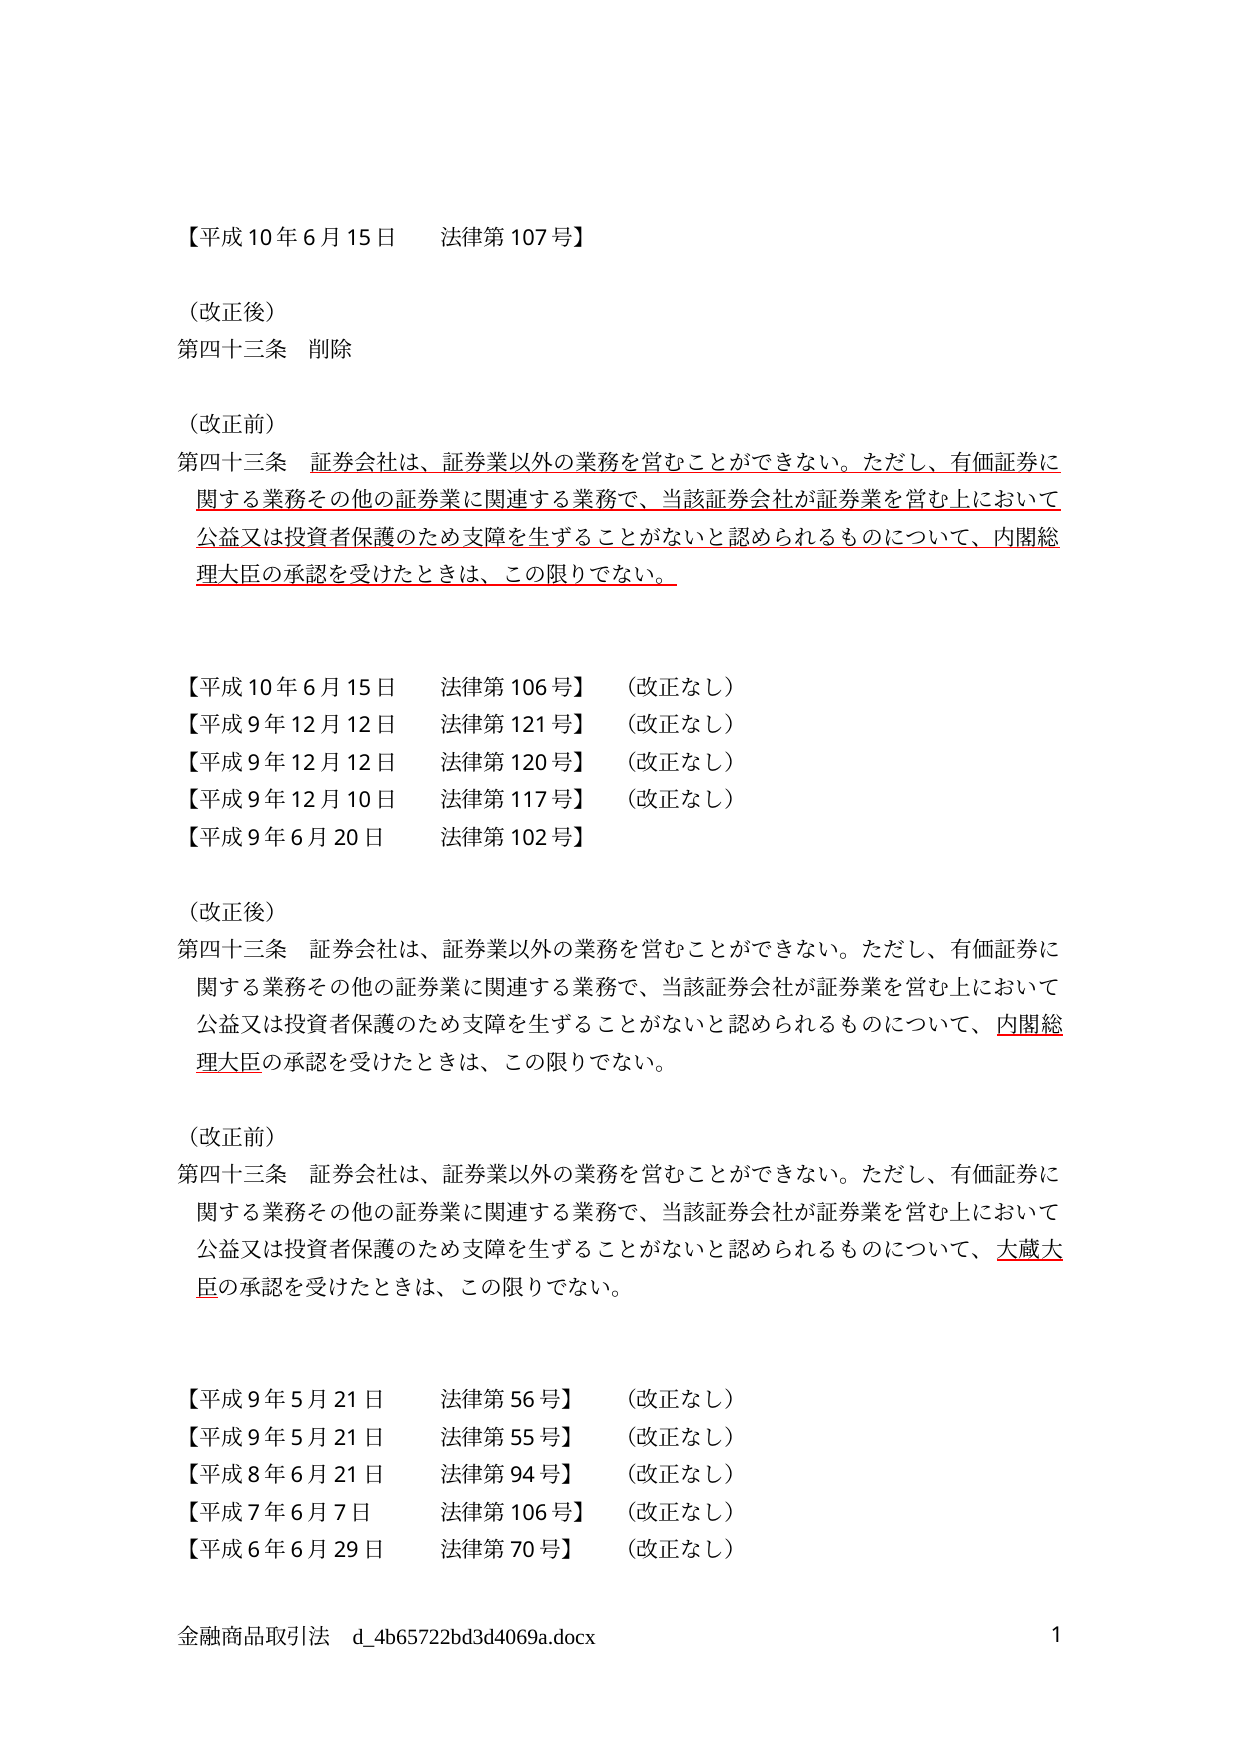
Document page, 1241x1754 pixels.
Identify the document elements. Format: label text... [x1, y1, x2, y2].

text 第四十三条 証券会社は、証券業以外の業務を営むことができない。ただし、有価証券に関する業務その他の証券業に関連する業務で、当該証券会社が証券業を営む上において公益又は投資者保護のため支障を生ずることがないと認められるものについて、内閣総理大臣の承認を受けたときは、この限りでない。 [177, 442, 1063, 592]
text 【平成9年12月12日 法律第120号】 （改正なし） [177, 742, 1063, 779]
text 【平成9年6月20日 法律第102号】 [177, 817, 1063, 854]
text 【平成9年12月12日 法律第121号】 （改正なし） [177, 704, 1063, 742]
text （改正前） [177, 404, 1063, 442]
text （改正後） [177, 292, 1063, 329]
text 【平成9年5月21日 法律第56号】 （改正なし） [177, 1379, 1063, 1417]
text 【平成9年5月21日 法律第55号】 （改正なし） [177, 1417, 1063, 1454]
text （改正後） [177, 892, 1063, 929]
text 【平成10年6月15日 法律第107号】 [177, 217, 1063, 254]
text 第四十三条 証券会社は、証券業以外の業務を営むことができない。ただし、有価証券に関する業務その他の証券業に関連する業務で、当該証券会社が証券業を営む上において公益又は投資者保護のため支障を生ずることがないと認められるものについて、大蔵大臣の承認を受けたときは、この限りでない。 [177, 1154, 1063, 1304]
text 【平成8年6月21日 法律第94号】 （改正なし） [177, 1454, 1063, 1492]
text 第四十三条 証券会社は、証券業以外の業務を営むことができない。ただし、有価証券に関する業務その他の証券業に関連する業務で、当該証券会社が証券業を営む上において公益又は投資者保護のため支障を生ずることがないと認められるものについて、内閣総理大臣の承認を受けたときは、この限りでない。 [177, 929, 1063, 1079]
text 【平成7年6月7日 法律第106号】 （改正なし） [177, 1492, 1063, 1529]
text 【平成10年6月15日 法律第106号】 （改正なし） [177, 667, 1063, 704]
text 【平成9年12月10日 法律第117号】 （改正なし） [177, 779, 1063, 817]
text 【平成6年6月29日 法律第70号】 （改正なし） [177, 1529, 1063, 1567]
text 第四十三条 削除 [177, 329, 1063, 367]
text （改正前） [177, 1117, 1063, 1154]
